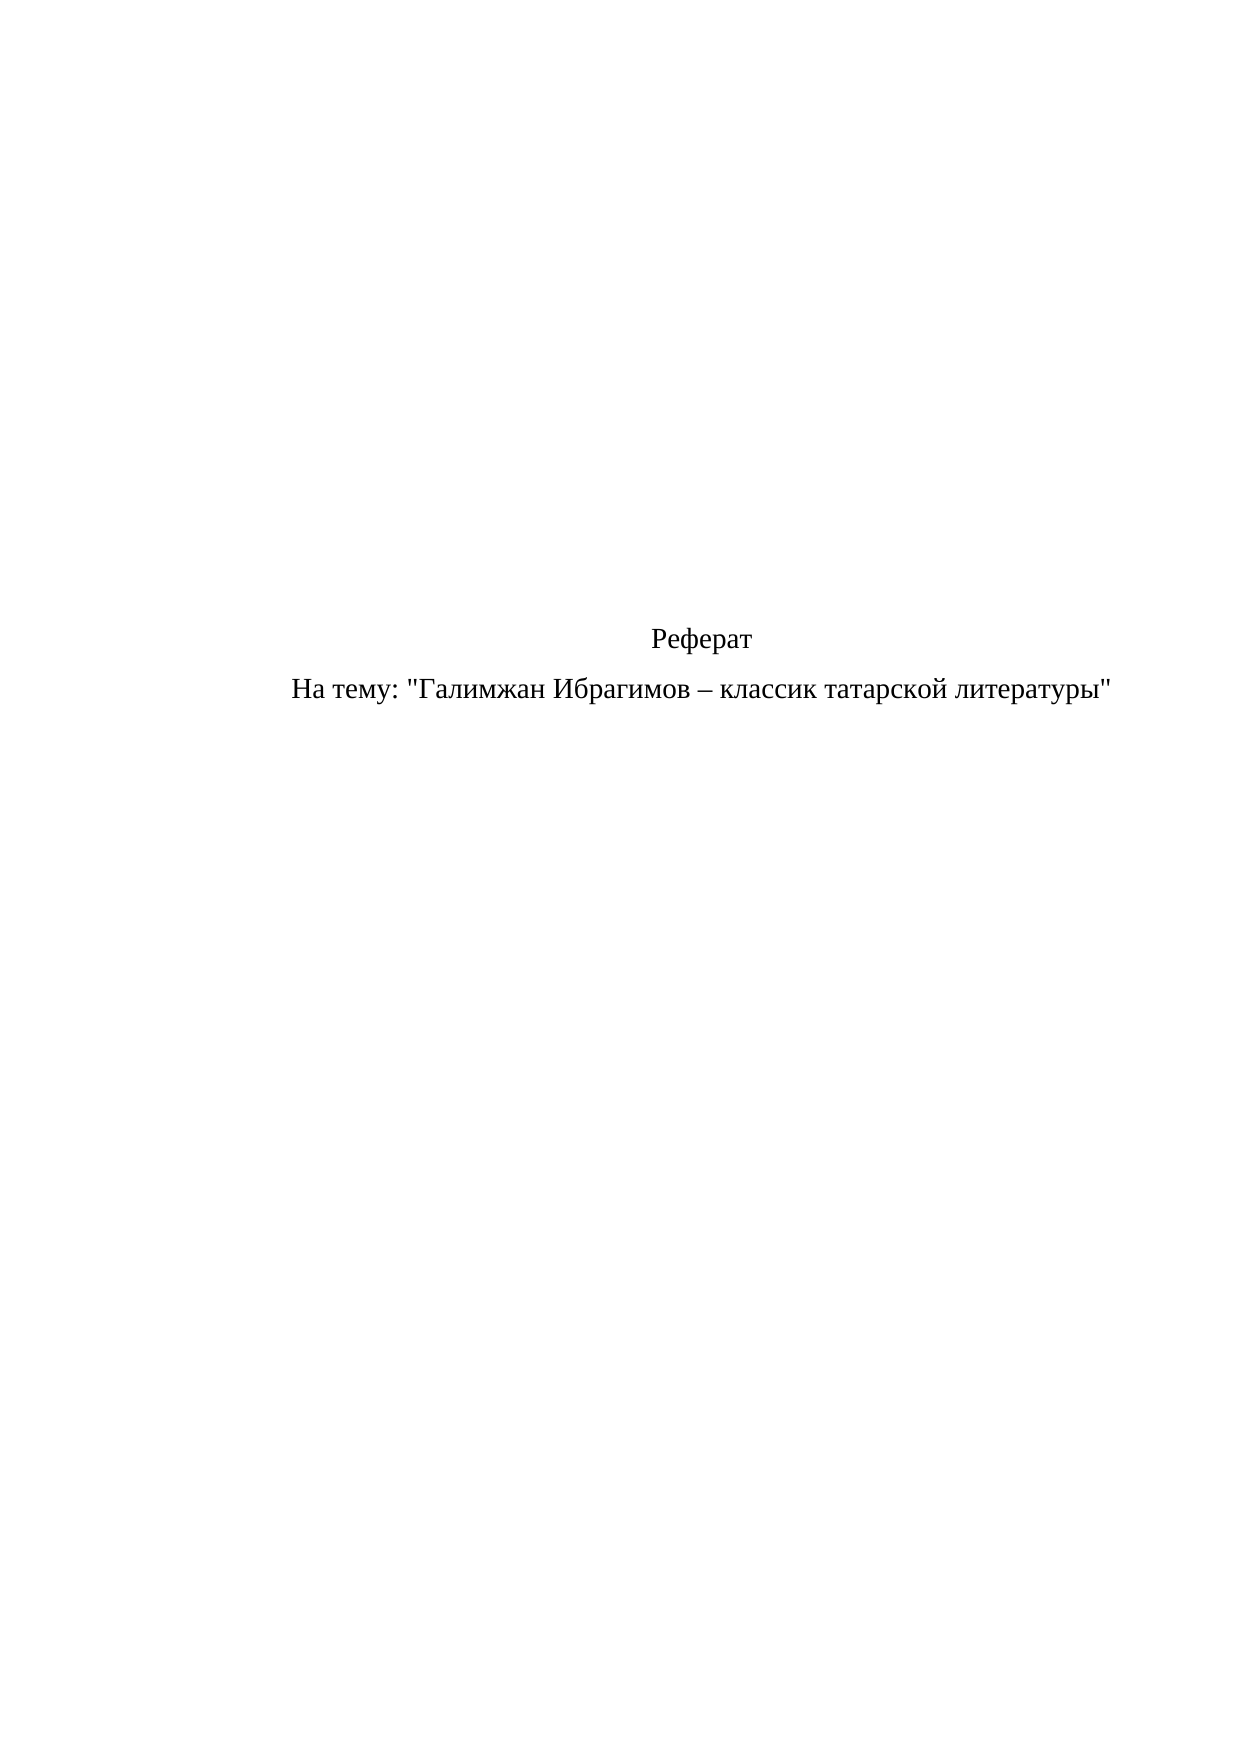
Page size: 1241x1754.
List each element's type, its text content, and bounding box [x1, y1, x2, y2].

text На тему: "Галимжан Ибрагимов – классик татарской литературы" [177, 672, 1152, 705]
text Реферат [177, 621, 1152, 655]
